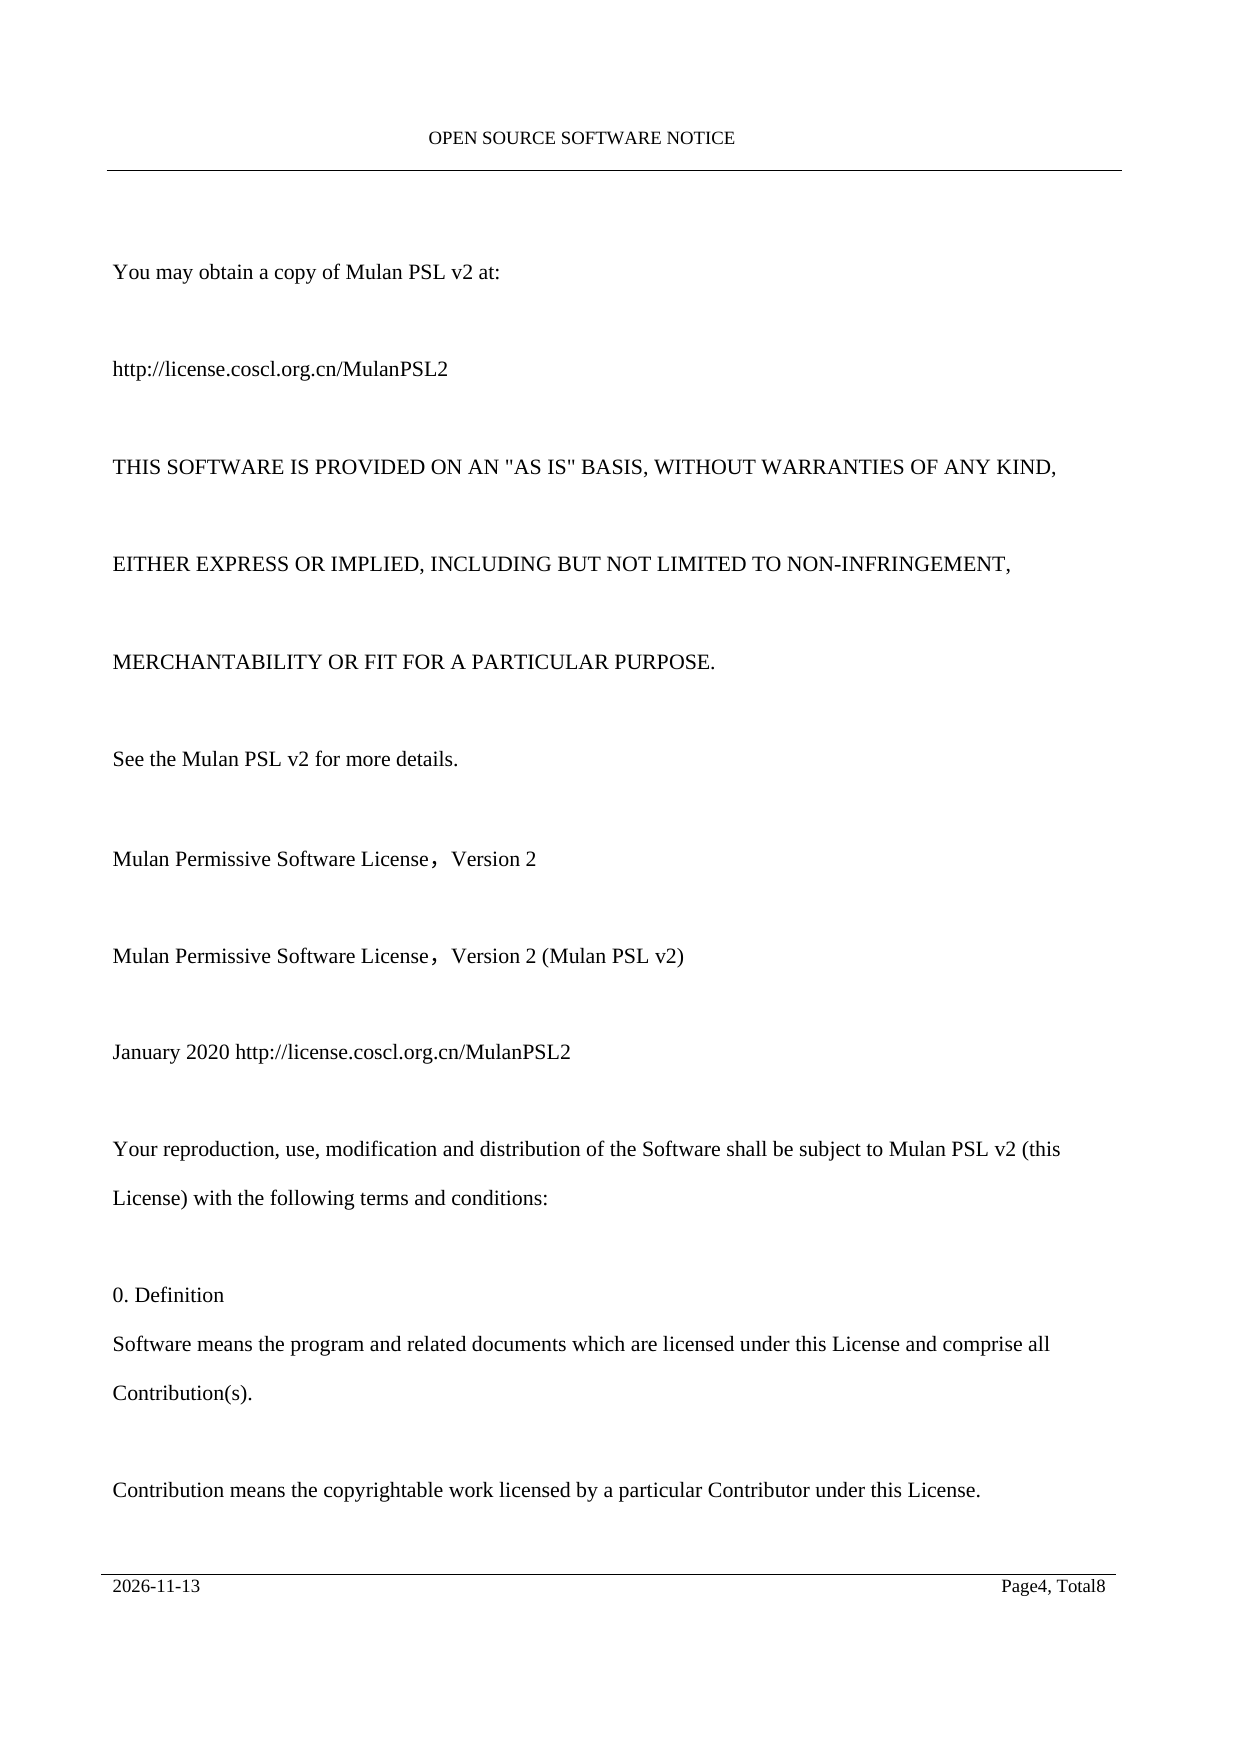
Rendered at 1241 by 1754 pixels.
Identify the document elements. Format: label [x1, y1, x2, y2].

text [112, 206, 1128, 1506]
